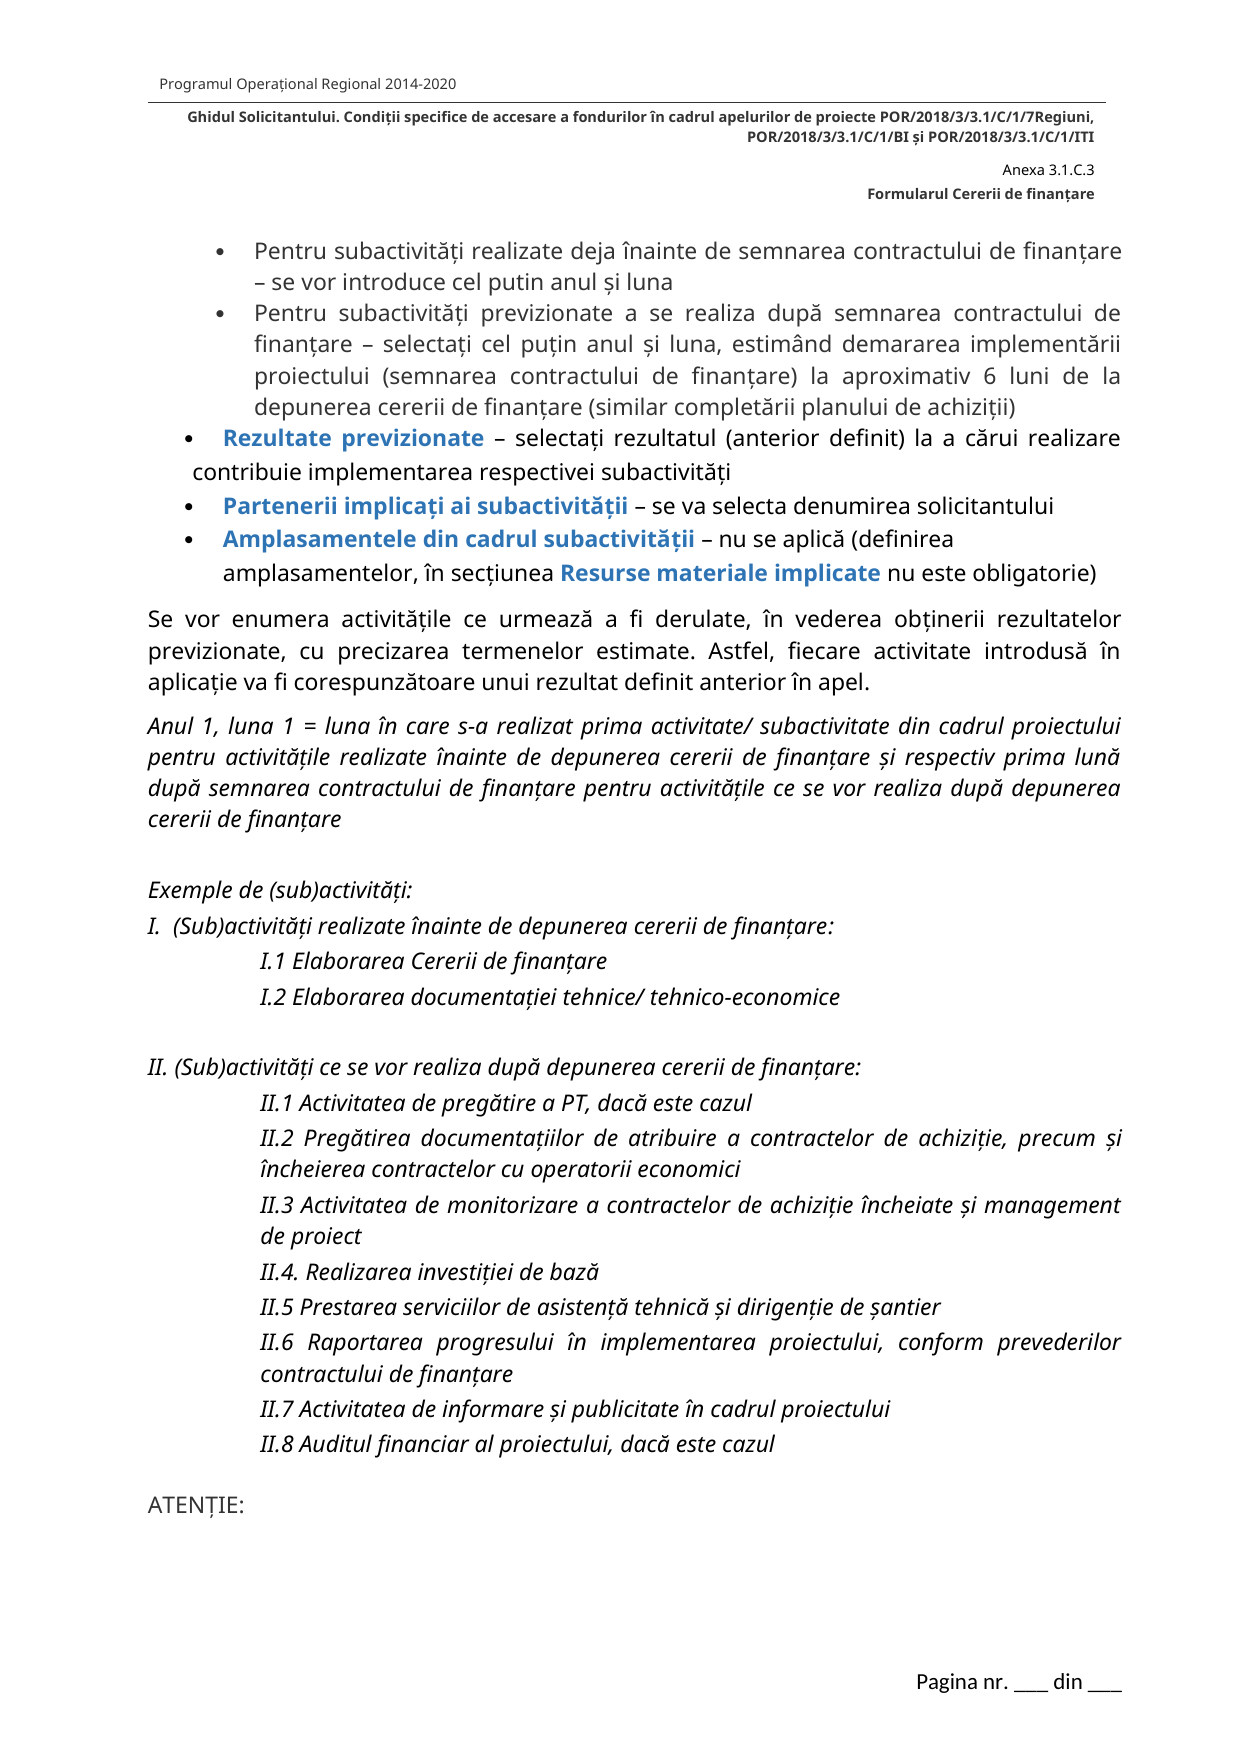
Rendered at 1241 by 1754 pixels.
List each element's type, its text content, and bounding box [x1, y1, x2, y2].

text II.4. Realizarea investiției de bază [260, 1255, 1122, 1287]
text II.7 Activitatea de informare și publicitate în cadrul proiectului [260, 1393, 1122, 1424]
text II.8 Auditul financiar al proiectului, dacă este cazul [260, 1428, 1122, 1459]
text II.5 Prestarea serviciilor de asistență tehnică și dirigenție de șantier [260, 1291, 1122, 1322]
text Exemple de (sub)activități: [148, 874, 1122, 905]
text ATENŢIE: [148, 1489, 1122, 1520]
list Pentru subactivități previzionate a se realiza după semnarea contractului de finanțare – selectați cel puțin anul și luna, estimând demararea implementării proiectului (semnarea contractului de finanțare) la aproximativ 6 luni de la depunerea cererii de finanțare (similar completării planului de achiziții) [216, 297, 1122, 422]
list Pentru subactivități realizate deja înainte de semnarea contractului de finanțare – se vor introduce cel putin anul și luna [216, 234, 1122, 297]
text I.1 Elaborarea Cererii de finanțare [260, 945, 1122, 976]
list Rezultate previzionate – selectați rezultatul (anterior definit) la a cărui realizare contribuie implementarea respectivei subactivități [185, 422, 1122, 487]
text I.2 Elaborarea documentației tehnice/ tehnico-economice [260, 980, 1122, 1012]
text II.2 Pregătirea documentaţiilor de atribuire a contractelor de achiziţie, precum şi încheierea contractelor cu operatorii economici [260, 1122, 1122, 1184]
text II.1 Activitatea de pregătire a PT, dacă este cazul [260, 1087, 1122, 1118]
text II.6 Raportarea progresului în implementarea proiectului, conform prevederilor contractului de finanțare [260, 1326, 1122, 1389]
text Anul 1, luna 1 = luna în care s-a realizat prima activitate/ subactivitate din cadrul proiectului pentru activitățile realizate înainte de depunerea cererii de finanțare și respectiv prima lună după semnarea contractului de finanțare pentru activitățile ce se vor realiza după depunerea cererii de finanțare [148, 709, 1122, 834]
text I. (Sub)activități realizate înainte de depunerea cererii de finanțare: [148, 909, 1122, 941]
list Amplasamentele din cadrul subactivităţii – nu se aplică (definirea amplasamentelor, în secțiunea Resurse materiale implicate nu este obligatorie) [185, 523, 1122, 588]
text Se vor enumera activitățile ce urmează a fi derulate, în vederea obținerii rezultatelor previzionate, cu precizarea termenelor estimate. Astfel, fiecare activitate introdusă în aplicație va fi corespunzătoare unui rezultat definit anterior în apel. [148, 603, 1122, 697]
list Partenerii implicaţi ai subactivităţii – se va selecta denumirea solicitantului [185, 489, 1122, 521]
text II. (Sub)activități ce se vor realiza după depunerea cererii de finanțare: [148, 1051, 1122, 1082]
text II.3 Activitatea de monitorizare a contractelor de achiziție încheiate și management de proiect [260, 1189, 1122, 1251]
